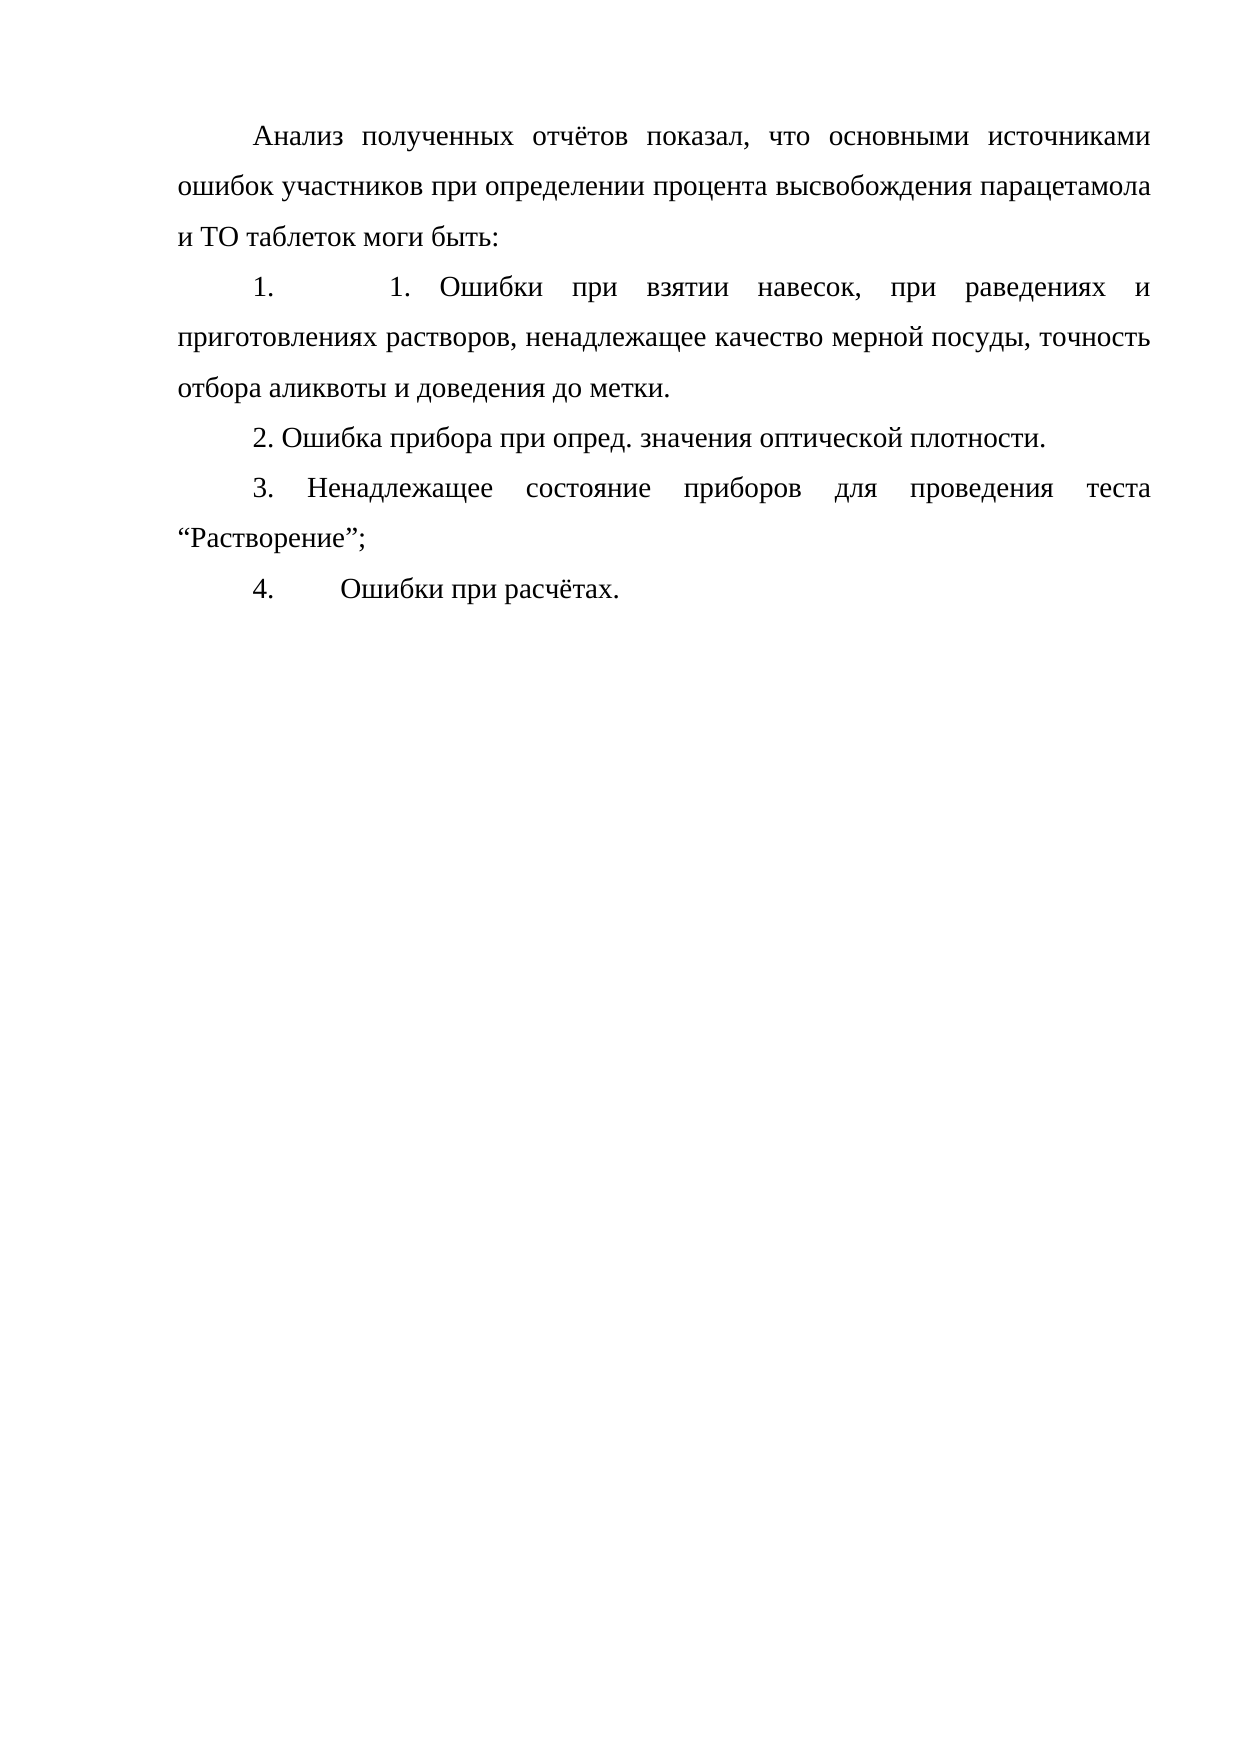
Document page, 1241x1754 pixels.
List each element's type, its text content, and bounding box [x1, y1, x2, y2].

list Ошибки при расчётах. [177, 571, 1152, 604]
text Анализ полученных отчётов показал, что основными источниками ошибок участников при определении процента высвобождения парацетамола и ТО таблеток моги быть: [177, 118, 1152, 252]
list 1. Ошибки при взятии навесок, при раведениях и приготовлениях растворов, ненадлежащее качество мерной посуды, точность отбора аликвоты и доведения до метки. [177, 269, 1152, 403]
text 3. Ненадлежащее состояние приборов для проведения теста “Растворение”; [177, 470, 1152, 554]
text 2. Ошибка прибора при опред. значения оптической плотности. [177, 420, 1152, 453]
